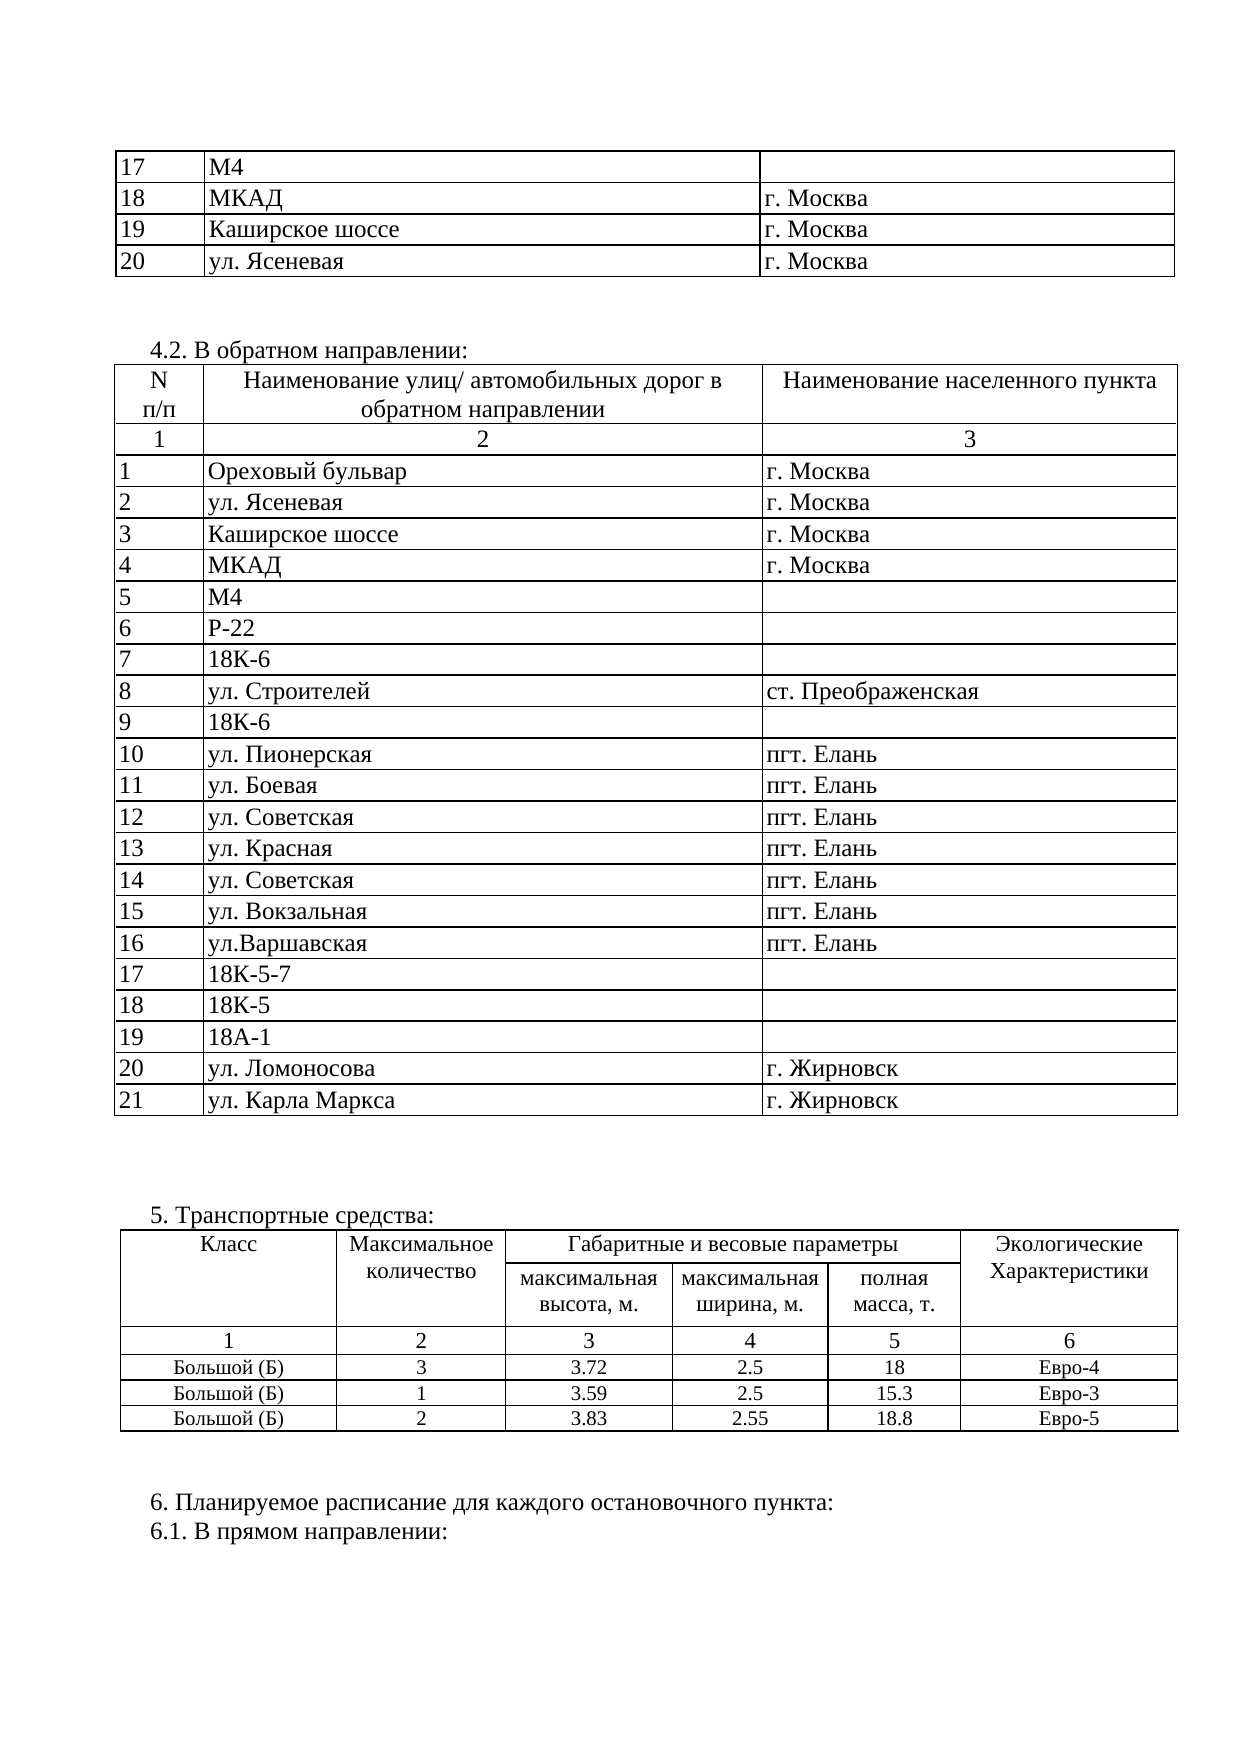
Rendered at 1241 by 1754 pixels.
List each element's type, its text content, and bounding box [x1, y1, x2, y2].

table_cell пгт. Елань [763, 737, 1177, 769]
table_cell М4 [205, 152, 759, 181]
table_cell [763, 706, 1177, 737]
table_cell ул. Вокзальная [204, 896, 762, 926]
table_cell 15 [115, 896, 203, 926]
table_cell 3 [337, 1355, 505, 1379]
table_cell [763, 1020, 1177, 1052]
table_cell 18К-5 [204, 991, 762, 1020]
table_cell 14 [115, 864, 203, 894]
table_cell [761, 152, 1174, 181]
table_cell г. Москва [761, 183, 1174, 213]
table_header N п/п [115, 365, 203, 423]
table_cell 3.83 [506, 1406, 672, 1430]
table_header Наименование улиц/ автомобильных дорог в обратном направлении [204, 365, 762, 423]
table_cell 18А-1 [204, 1022, 762, 1052]
table_cell 17 [115, 959, 203, 989]
table_cell пгт. Елань [763, 926, 1177, 957]
table_cell 2.5 [673, 1381, 827, 1405]
table_cell максимальная ширина, м. [673, 1264, 827, 1326]
table_header Наименование населенного пункта [763, 365, 1177, 423]
table_cell Каширское шоссе [205, 215, 759, 244]
table_cell 8 [115, 675, 203, 706]
table_cell 6 [961, 1327, 1177, 1353]
table_cell [763, 643, 1177, 674]
table_cell пгт. Елань [763, 800, 1177, 832]
table_cell 9 [115, 707, 203, 737]
table_cell 20 [115, 1053, 203, 1083]
table_cell 21 [115, 1084, 203, 1115]
table_cell 19 [117, 215, 204, 244]
table_cell 4 [673, 1327, 827, 1353]
table_cell 2 [337, 1406, 505, 1430]
table_cell 15.3 [829, 1381, 960, 1405]
table_cell ул. Советская [204, 802, 762, 832]
table_cell [763, 989, 1177, 1020]
table_cell МКАД [204, 550, 762, 580]
table_cell г. Москва [763, 454, 1177, 486]
table_cell 19 [115, 1021, 203, 1052]
table_cell 3.59 [506, 1381, 672, 1405]
table_cell 16 [115, 927, 203, 957]
table_cell 3.72 [506, 1355, 672, 1379]
table_cell 18К-6 [204, 707, 762, 737]
text 6. Планируемое расписание для каждого остановочного пункта: [150, 1487, 1090, 1516]
table_cell Ореховый бульвар [204, 456, 762, 486]
table_header Габаритные и весовые параметры [506, 1231, 960, 1262]
table_cell ул. Карла Маркса [204, 1085, 762, 1115]
table_cell 5 [115, 581, 203, 611]
text 5. Транспортные средства: [150, 1200, 1090, 1229]
table_cell ул. Боевая [204, 770, 762, 800]
table_cell 7 [115, 644, 203, 674]
table_cell 1 [121, 1327, 336, 1353]
table_cell 17 [117, 152, 204, 181]
table_cell 3 [506, 1327, 672, 1353]
table_cell пгт. Елань [763, 832, 1177, 863]
table_cell ул. Красная [204, 833, 762, 863]
table_cell ул. Советская [204, 865, 762, 894]
table_cell ул. Ломоносова [204, 1053, 762, 1083]
table_cell 3 [763, 423, 1177, 454]
text 6.1. В прямом направлении: [150, 1516, 1090, 1544]
table_header Класс [121, 1231, 336, 1326]
table_cell МКАД [205, 183, 759, 213]
table_cell 18 [115, 990, 203, 1020]
table_cell г. Жирновск [763, 1052, 1177, 1083]
table_cell Евро-5 [961, 1406, 1177, 1430]
table_cell 2 [115, 487, 203, 517]
table_cell 20 [117, 246, 204, 276]
table_cell 18К-5-7 [204, 959, 762, 989]
table_cell 3 [115, 518, 203, 548]
table_cell Евро-3 [961, 1381, 1177, 1405]
table_cell максимальная высота, м. [506, 1264, 672, 1326]
table_cell 18 [117, 183, 204, 213]
table_cell [763, 611, 1177, 643]
table_cell ул.Варшавская [204, 928, 762, 957]
table_cell г. Москва [763, 486, 1177, 517]
table_cell полная масса, т. [829, 1264, 960, 1326]
table_cell ул. Ясеневая [205, 246, 759, 276]
table_cell ул. Пионерская [204, 739, 762, 769]
table_cell 1 [337, 1381, 505, 1405]
table_cell 2.55 [673, 1406, 827, 1430]
table_cell г. Москва [761, 215, 1174, 244]
table_cell [763, 958, 1177, 989]
table_cell пгт. Елань [763, 769, 1177, 800]
table_cell 6 [115, 613, 203, 643]
table_cell ул. Ясеневая [204, 487, 762, 517]
table_cell пгт. Елань [763, 895, 1177, 926]
table_cell Большой (Б) [121, 1355, 336, 1379]
table_cell г. Жирновск [763, 1083, 1177, 1115]
table_header Экологические Характеристики [961, 1231, 1177, 1326]
table_cell М4 [204, 582, 762, 611]
table_cell ст. Преображенская [763, 674, 1177, 706]
table_cell Каширское шоссе [204, 519, 762, 548]
table_cell Большой (Б) [121, 1406, 336, 1430]
text 4.2. В обратном направлении: [150, 335, 1090, 364]
table_cell г. Москва [763, 517, 1177, 548]
table_cell 4 [115, 550, 203, 580]
table_cell ул. Строителей [204, 676, 762, 706]
table_cell 11 [115, 770, 203, 800]
table_cell 12 [115, 801, 203, 832]
table_cell [763, 580, 1177, 611]
table_cell Большой (Б) [121, 1381, 336, 1405]
table_cell 1 [115, 455, 203, 486]
table_cell пгт. Елань [763, 863, 1177, 894]
table_cell 5 [829, 1327, 960, 1353]
table_cell 18 [829, 1355, 960, 1379]
table_cell Евро-4 [961, 1355, 1177, 1379]
table_cell 2 [204, 424, 762, 454]
table_cell 10 [115, 738, 203, 769]
table_cell 2.5 [673, 1355, 827, 1379]
table_cell 18.8 [829, 1406, 960, 1430]
table_header Максимальное количество [337, 1231, 505, 1326]
table_cell 2 [337, 1327, 505, 1353]
table_cell г. Москва [761, 246, 1174, 276]
table_cell 13 [115, 833, 203, 863]
table_cell 1 [115, 424, 203, 454]
table_cell 18К-6 [204, 645, 762, 674]
table_cell г. Москва [763, 549, 1177, 580]
table_cell Р-22 [204, 613, 762, 643]
